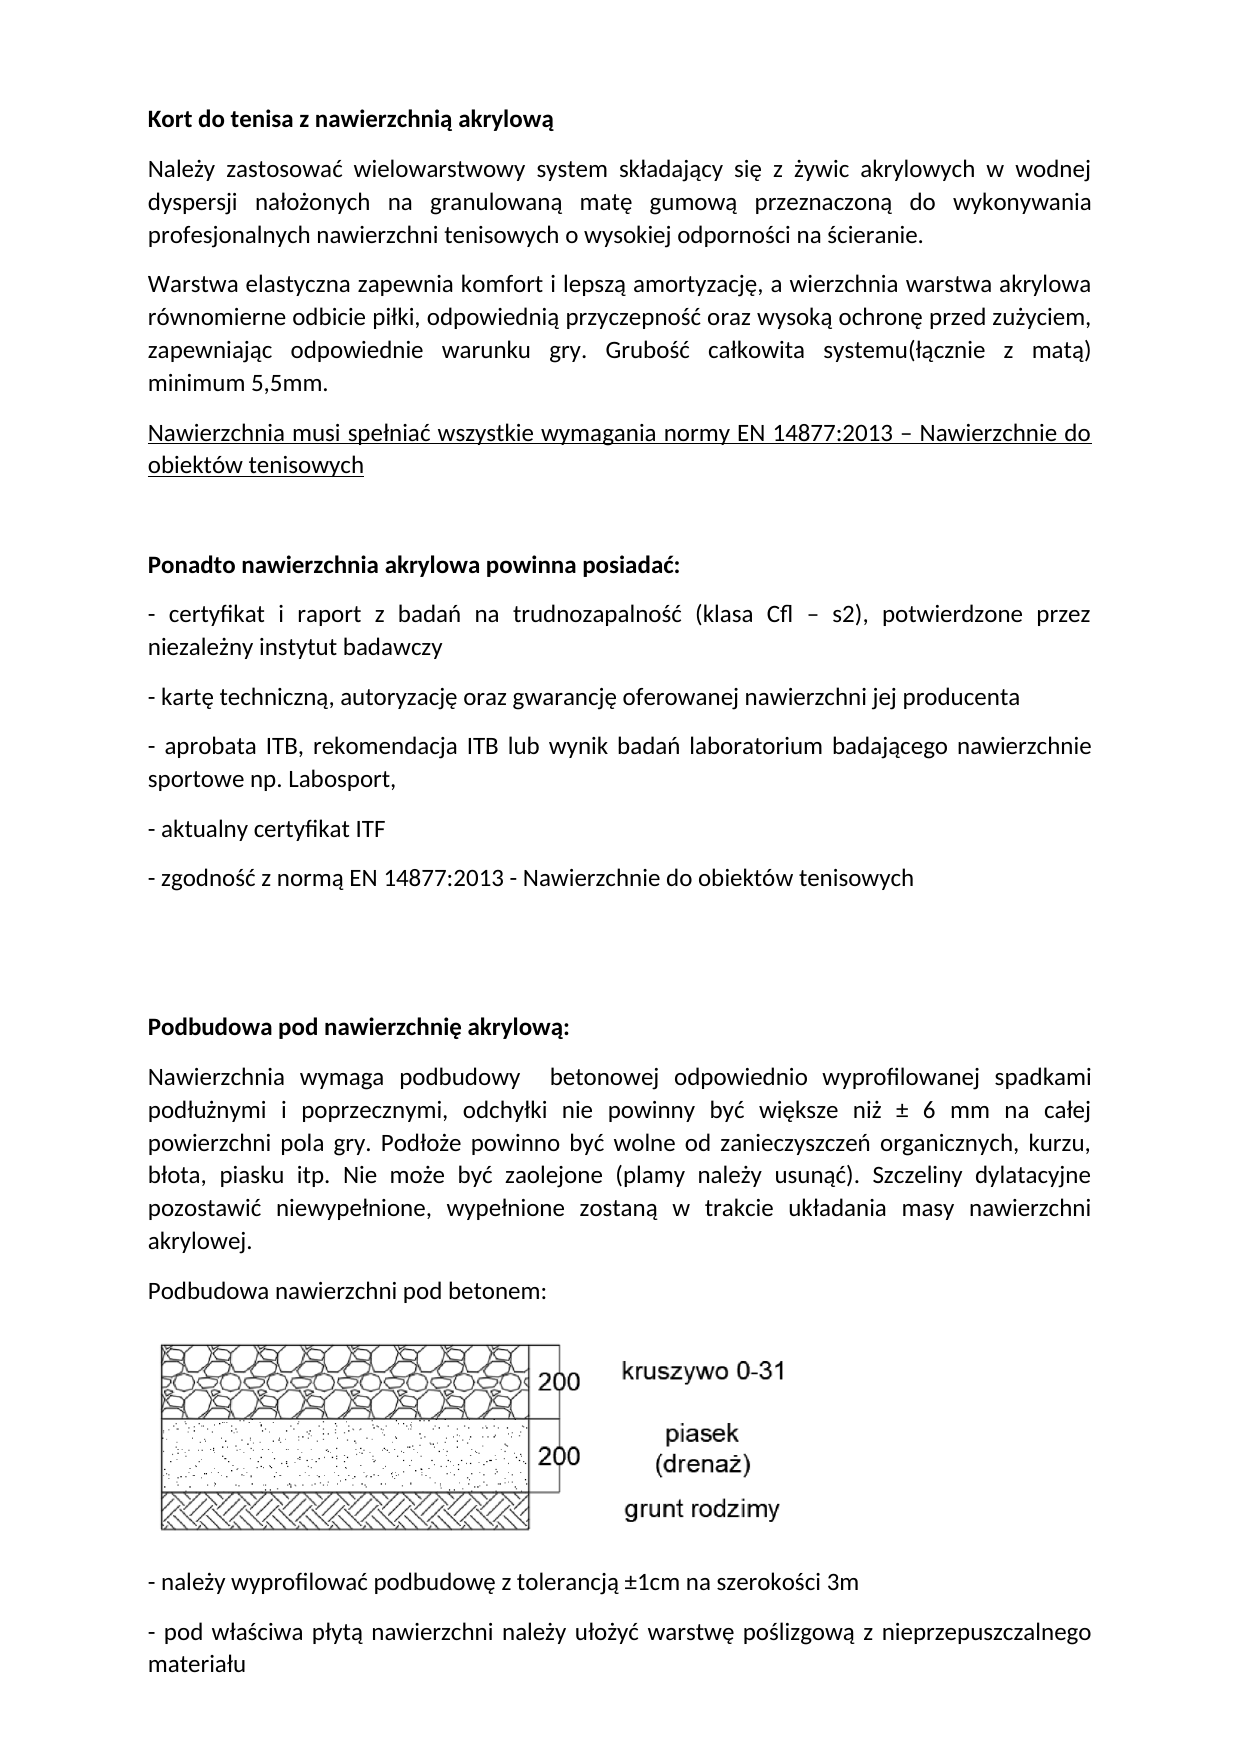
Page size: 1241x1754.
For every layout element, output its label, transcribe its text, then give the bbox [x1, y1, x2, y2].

text - należy wyprofilować podbudowę z tolerancją ±1cm na szerokości 3m [148, 1566, 1093, 1597]
text Nawierzchnia musi spełniać wszystkie wymagania normy EN 14877:2013 – Nawierzchnie do obiektów tenisowych [148, 417, 1093, 480]
text Warstwa elastyczna zapewnia komfort i lepszą amortyzację, a wierzchnia warstwa akrylowa równomierne odbicie piłki, odpowiednią przyczepność oraz wysoką ochronę przed zużyciem, zapewniając odpowiednie warunku gry. Grubość całkowita systemu(łącznie z matą) minimum 5,5mm. [148, 268, 1093, 398]
text - zgodność z normą EN 14877:2013 - Nawierzchnie do obiektów tenisowych [148, 863, 1093, 893]
text - aprobata ITB, rekomendacja ITB lub wynik badań laboratorium badającego nawierzchnie sportowe np. Labosport, [148, 731, 1093, 794]
text Podbudowa nawierzchni pod betonem: [148, 1275, 1093, 1306]
text - aktualny certyfikat ITF [148, 813, 1093, 843]
text Należy zastosować wielowarstwowy system składający się z żywic akrylowych w wodnej dyspersji nałożonych na granulowaną matę gumową przeznaczoną do wykonywania profesjonalnych nawierzchni tenisowych o wysokiej odporności na ścieranie. [148, 153, 1093, 249]
text - certyfikat i raport z badań na trudnozapalność (klasa Cfl – s2), potwierdzone przez niezależny instytut badawczy [148, 598, 1093, 662]
text Ponadto nawierzchnia akrylowa powinna posiadać: [148, 549, 1093, 579]
text Podbudowa pod nawierzchnię akrylową: [148, 1011, 1093, 1042]
text - pod właściwa płytą nawierzchni należy ułożyć warstwę poślizgową z nieprzepuszczalnego materiału [148, 1616, 1093, 1679]
text - kartę techniczną, autoryzację oraz gwarancję oferowanej nawierzchni jej producenta [148, 681, 1093, 711]
text Nawierzchnia wymaga podbudowy betonowej odpowiednio wyprofilowanej spadkami podłużnymi i poprzecznymi, odchyłki nie powinny być większe niż ± 6 mm na całej powierzchni pola gry. Podłoże powinno być wolne od zanieczyszczeń organicznych, kurzu, błota, piasku itp. Nie może być zaolejone (plamy należy usunąć). Szczeliny dylatacyjne pozostawić niewypełnione, wypełnione zostaną w trakcie układania masy nawierzchni akrylowej. [148, 1061, 1093, 1256]
text Kort do tenisa z nawierzchnią akrylową [148, 103, 1093, 134]
picture [147, 1324, 792, 1548]
